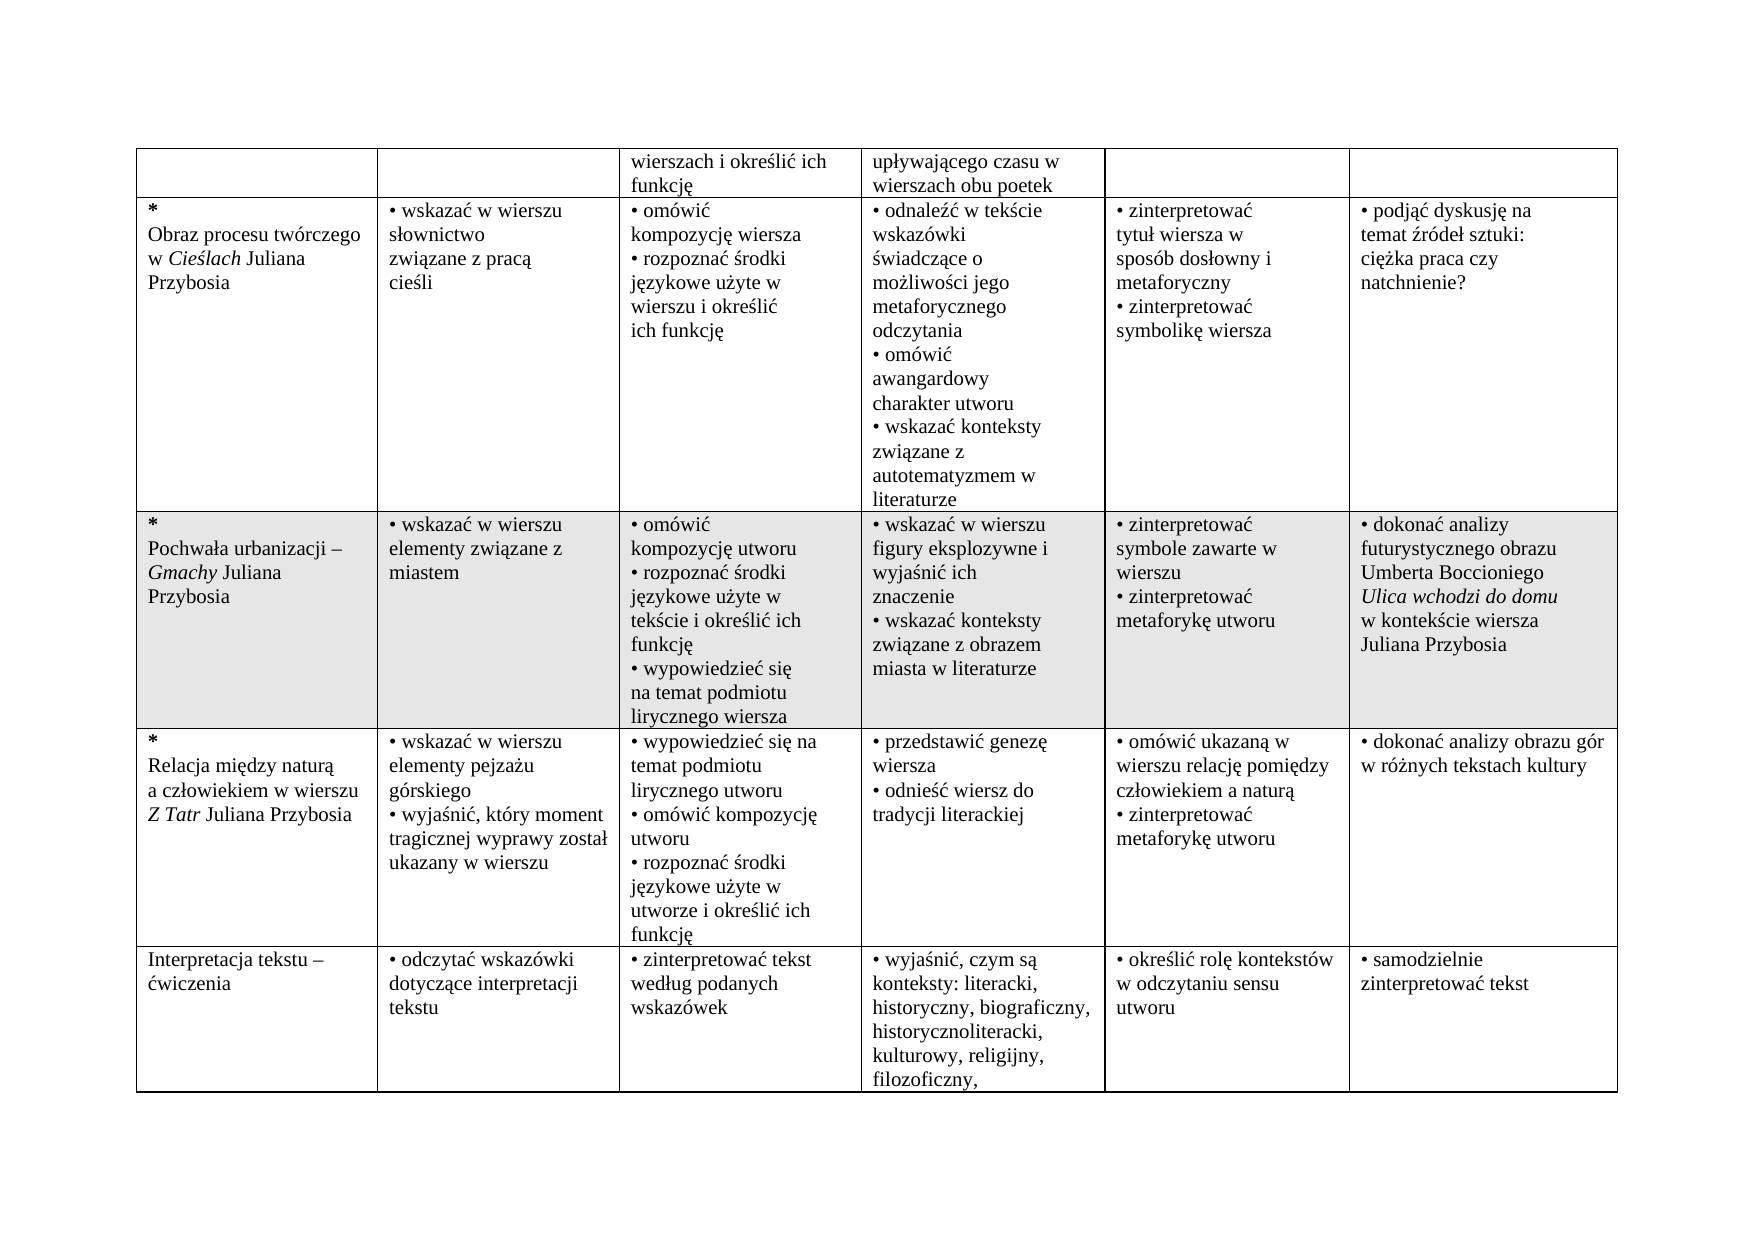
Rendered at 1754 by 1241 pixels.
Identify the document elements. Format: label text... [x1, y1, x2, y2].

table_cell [378, 149, 619, 197]
table_cell • wskazać w wierszu słownictwo związane z pracą cieśli [378, 198, 619, 511]
table_cell • podjąć dyskusję na temat źródeł sztuki: ciężka praca czy natchnienie? [1350, 198, 1617, 511]
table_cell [620, 149, 861, 197]
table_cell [862, 149, 1104, 197]
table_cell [1106, 149, 1349, 197]
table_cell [137, 947, 377, 1091]
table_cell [1106, 947, 1349, 1091]
table_cell • omówić kompozycję wiersza • rozpoznać środki językowe użyte w wierszu i określić ich funkcję [620, 198, 861, 511]
table_cell • przedstawić genezę wiersza • odnieść wiersz do tradycji literackiej [862, 729, 1104, 946]
table_cell • dokonać analizy futurystycznego obrazu Umberta Boccioniego Ulica wchodzi do domu w kontekście wiersza Juliana Przybosia [1350, 512, 1617, 728]
table_cell • wskazać w wierszu elementy pejzażu górskiego • wyjaśnić, który moment tragicznej wyprawy został ukazany w wierszu [378, 729, 619, 946]
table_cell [620, 947, 861, 1091]
table_cell • wskazać w wierszu elementy związane z miastem [378, 512, 619, 728]
table_cell • zinterpretować tytuł wiersza w sposób dosłowny i metaforyczny • zinterpretować symbolikę wiersza [1106, 198, 1349, 511]
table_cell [862, 947, 1104, 1091]
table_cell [378, 947, 619, 1091]
table_cell • omówić kompozycję utworu • rozpoznać środki językowe użyte w tekście i określić ich funkcję • wypowiedzieć się na temat podmiotu lirycznego wiersza [620, 512, 861, 728]
table_cell • omówić ukazaną w wierszu relację pomiędzy człowiekiem a naturą • zinterpretować metaforykę utworu [1106, 729, 1349, 946]
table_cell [1350, 149, 1617, 197]
table_cell • wskazać w wierszu figury eksplozywne i wyjaśnić ich znaczenie • wskazać konteksty związane z obrazem miasta w literaturze [862, 512, 1104, 728]
table_cell * Obraz procesu twórczego w Cieślach Juliana Przybosia [137, 198, 377, 511]
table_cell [137, 149, 377, 197]
table_cell * Pochwała urbanizacji – Gmachy Juliana Przybosia [137, 512, 377, 728]
table_cell • odnaleźć w tekście wskazówki świadczące o możliwości jego metaforycznego odczytania • omówić awangardowy charakter utworu • wskazać konteksty związane z autotematyzmem w literaturze [862, 198, 1104, 511]
table_cell * Relacja między naturą a człowiekiem w wierszu Z Tatr Juliana Przybosia [137, 729, 377, 946]
table_cell • dokonać analizy obrazu gór w różnych tekstach kultury [1350, 729, 1617, 946]
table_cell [1350, 947, 1617, 1091]
table_cell • zinterpretować symbole zawarte w wierszu • zinterpretować metaforykę utworu [1106, 512, 1349, 728]
table_cell • wypowiedzieć się na temat podmiotu lirycznego utworu • omówić kompozycję utworu • rozpoznać środki językowe użyte w utworze i określić ich funkcję [620, 729, 861, 946]
